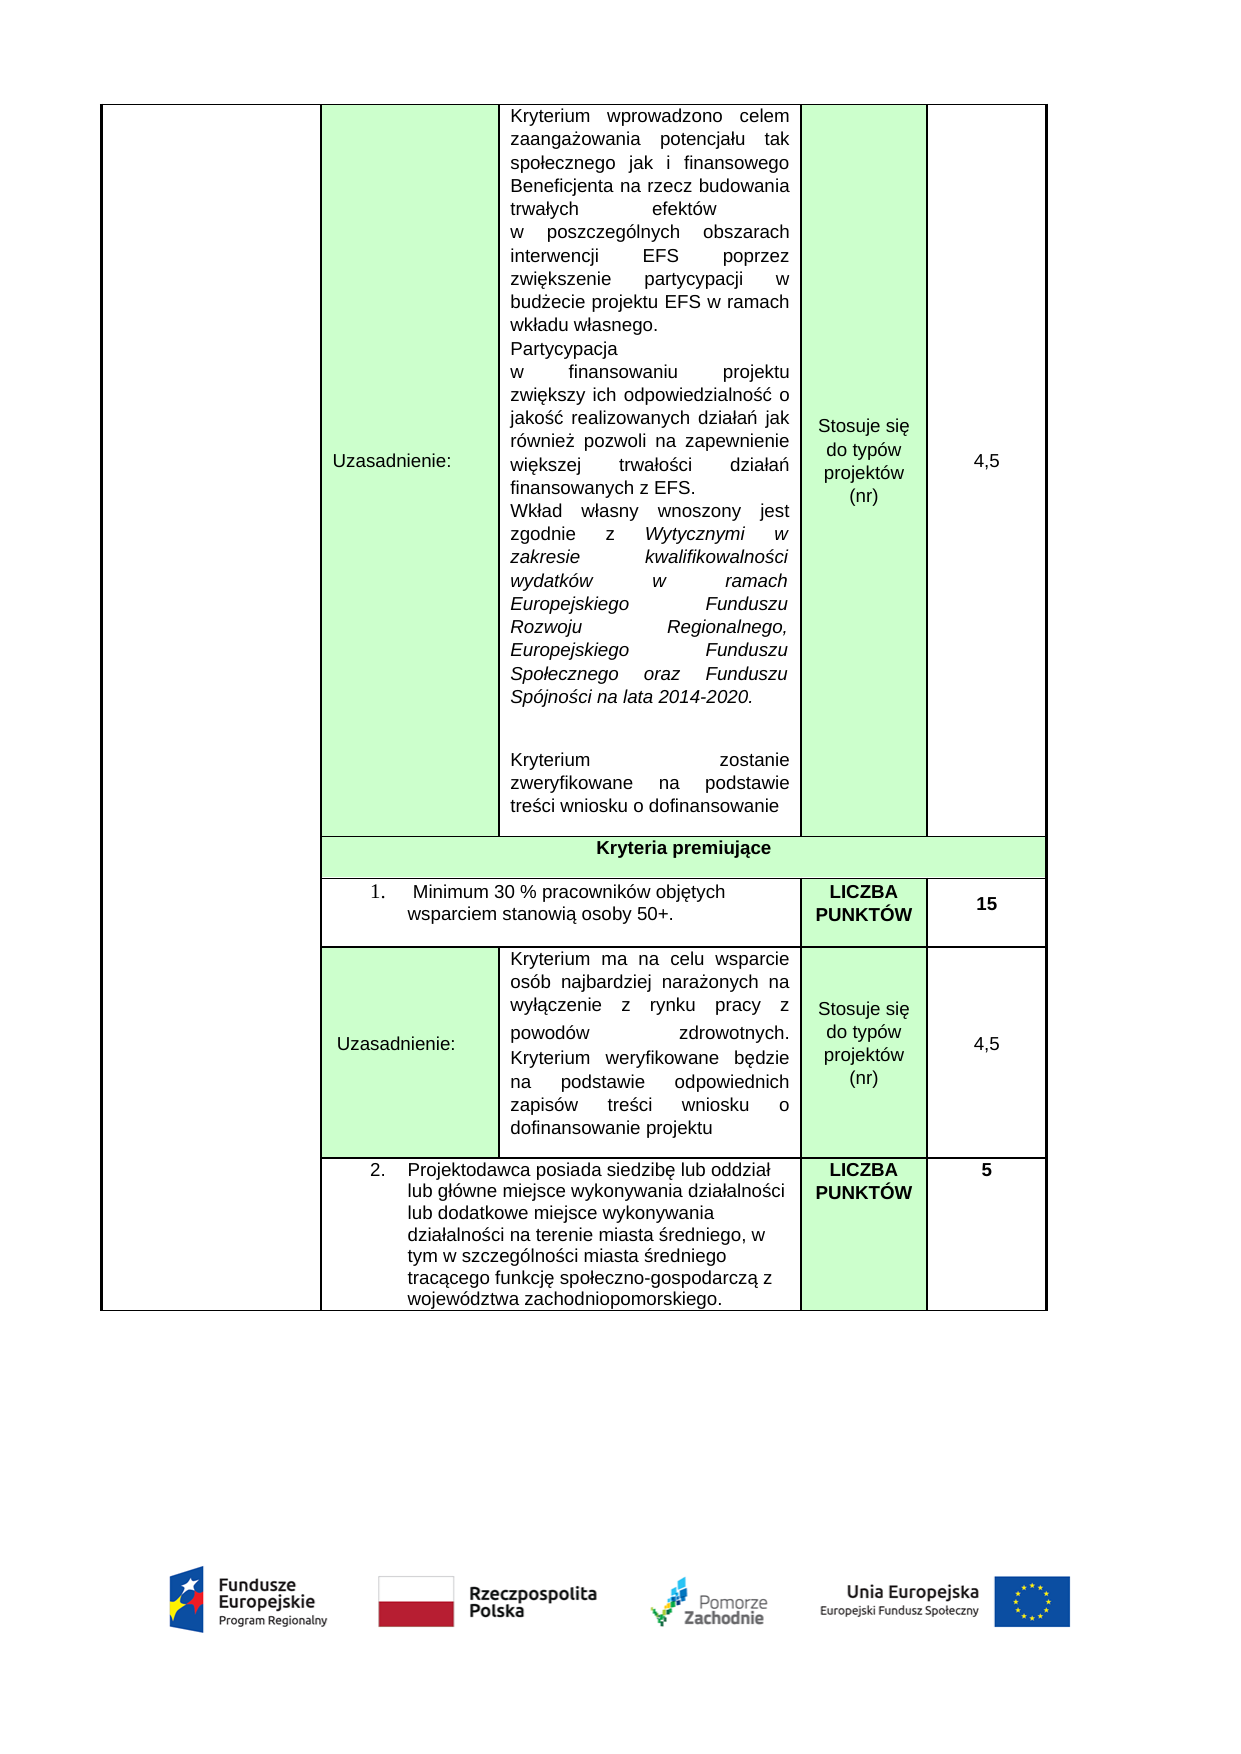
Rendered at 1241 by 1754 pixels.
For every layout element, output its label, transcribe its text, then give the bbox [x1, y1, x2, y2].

table_cell Uzasadnienie: [322, 948, 498, 1157]
table_cell Kryteria premiujące [322, 837, 1045, 877]
table_cell Kryterium ma na celu wsparcie osób najbardziej narażonych na wyłączenie z rynku pracy z powodów zdrowotnych. Kryterium weryfikowane będzie na podstawie odpowiednich zapisów treści wniosku o dofinansowanie projektu [500, 948, 800, 1157]
table_cell Stosuje się do typów projektów (nr) [802, 105, 926, 836]
table_cell Kryterium wprowadzono celem zaangażowania potencjału tak społecznego jak i finansowego Beneficjenta na rzecz budowania trwałych efektów w poszczególnych obszarach interwencji EFS poprzez zwiększenie partycypacji w budżecie projektu EFS w ramach wkładu własnego. Partycypacja w finansowaniu projektu zwiększy ich odpowiedzialność o jakość realizowanych działań jak również pozwoli na zapewnienie większej trwałości działań finansowanych z EFS. Wkład własny wnoszony jest zgodnie z Wytycznymi w zakresie kwalifikowalności wydatków w ramach Europejskiego Funduszu Rozwoju Regionalnego, Europejskiego Funduszu Społecznego oraz Funduszu Spójności na lata 2014-2020. Kryterium zostanie zweryfikowane na podstawie treści wniosku o dofinansowanie [500, 105, 800, 836]
table_cell 4,5 [928, 948, 1045, 1157]
table_cell 15 [928, 879, 1045, 946]
table_cell 5 [928, 1159, 1045, 1310]
table_cell Projektodawca posiada siedzibę lub oddział lub główne miejsce wykonywania działalności lub dodatkowe miejsce wykonywania działalności na terenie miasta średniego, w tym w szczególności miasta średniego tracącego funkcję społeczno-gospodarczą z województwa zachodniopomorskiego. [322, 1159, 800, 1310]
table_cell LICZBA PUNKTÓW [802, 1159, 926, 1310]
picture [147, 1548, 1093, 1652]
table_cell Stosuje się do typów projektów (nr) [802, 948, 926, 1157]
table_cell Minimum 30 % pracowników objętych wsparciem stanowią osoby 50+. [322, 879, 800, 946]
table_cell 4,5 [928, 105, 1045, 836]
table_cell LICZBA PUNKTÓW [802, 879, 926, 946]
table_cell Uzasadnienie: [322, 105, 498, 836]
